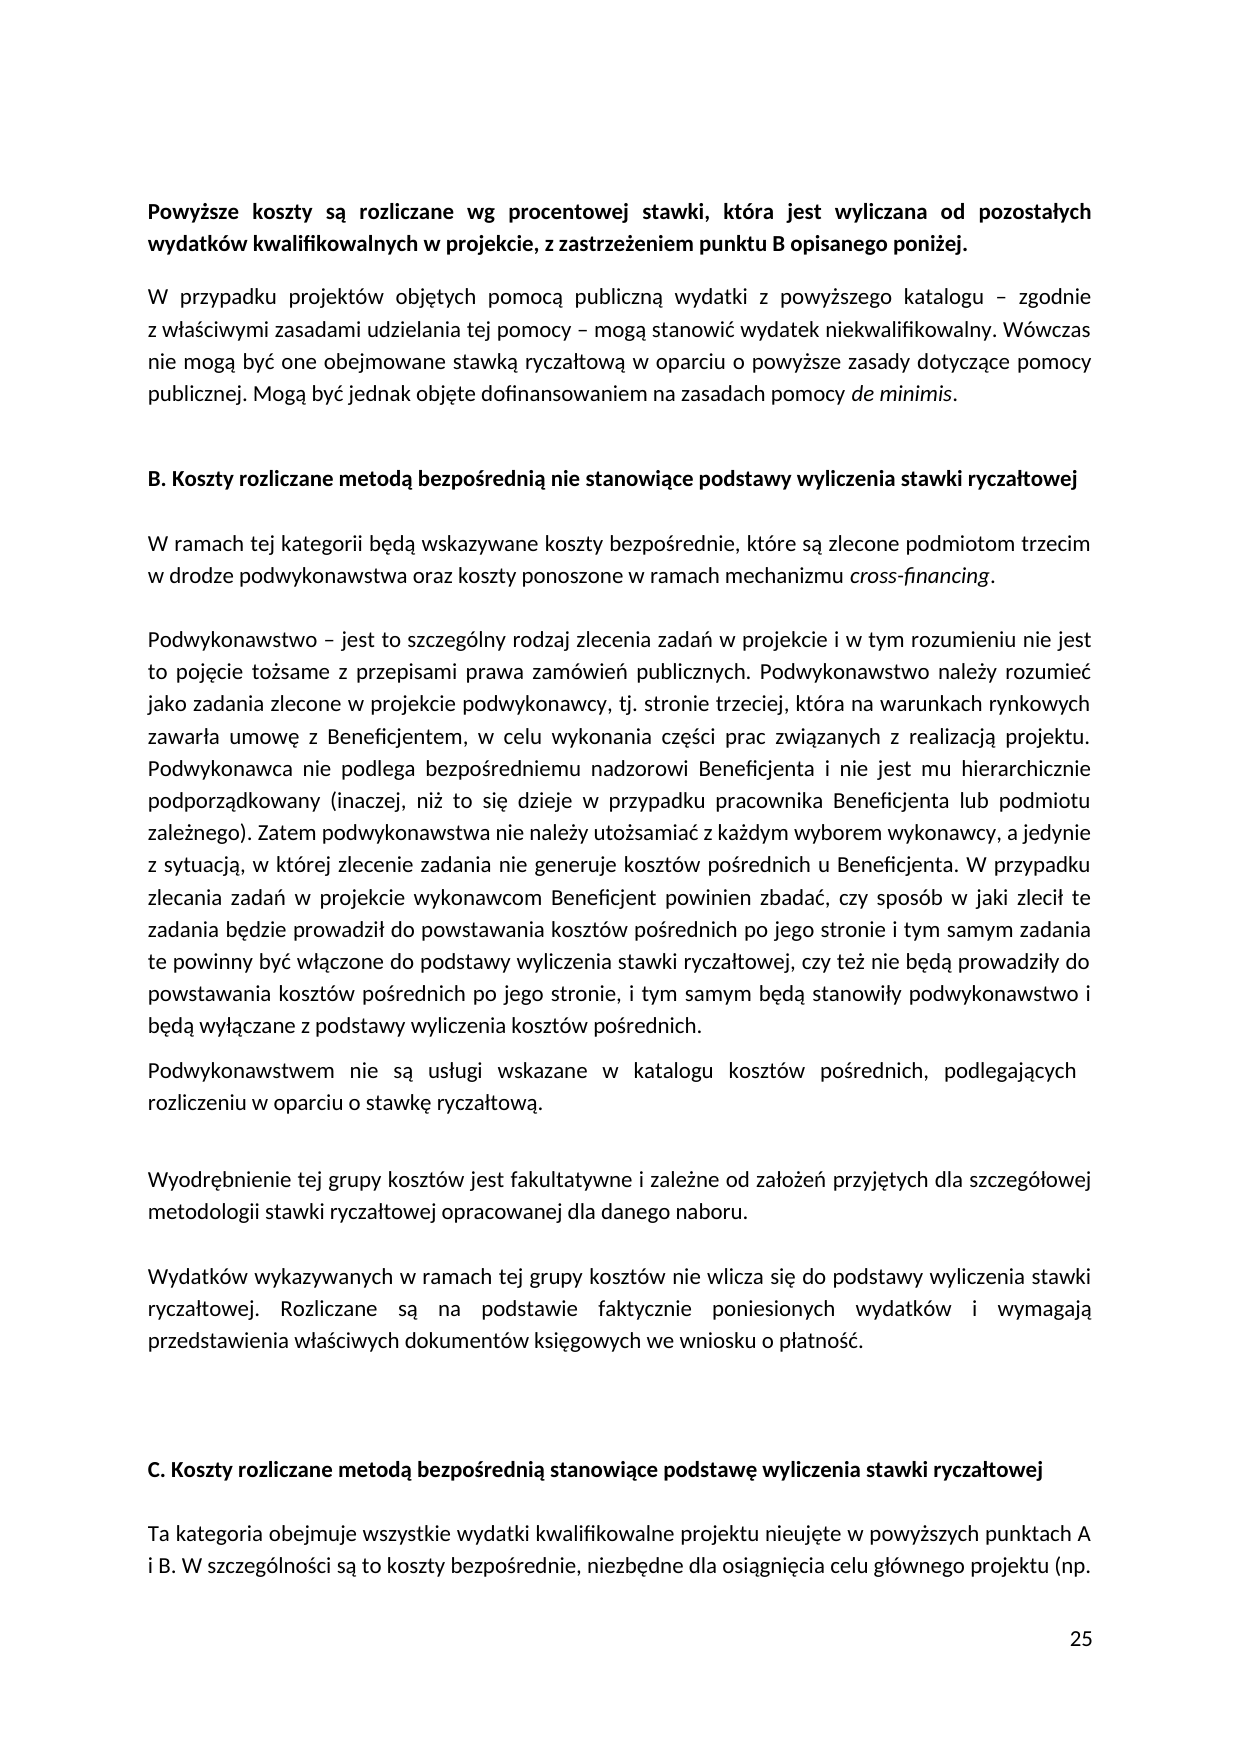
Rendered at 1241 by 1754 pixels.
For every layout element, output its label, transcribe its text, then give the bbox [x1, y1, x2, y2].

text Podwykonawstwem nie są usługi wskazane w katalogu kosztów pośrednich, podlegających rozliczeniu w oparciu o stawkę ryczałtową. [148, 1056, 1093, 1116]
text W przypadku projektów objętych pomocą publiczną wydatki z powyższego katalogu – zgodnie z właściwymi zasadami udzielania tej pomocy – mogą stanowić wydatek niekwalifikowalny. Wówczas nie mogą być one obejmowane stawką ryczałtową w oparciu o powyższe zasady dotyczące pomocy publicznej. Mogą być jednak objęte dofinansowaniem na zasadach pomocy de minimis. [148, 282, 1093, 407]
text C. Koszty rozliczane metodą bezpośrednią stanowiące podstawę wyliczenia stawki ryczałtowej [148, 1455, 1093, 1483]
text Powyższe koszty są rozliczane wg procentowej stawki, która jest wyliczana od pozostałych wydatków kwalifikowalnych w projekcie, z zastrzeżeniem punktu B opisanego poniżej. [148, 197, 1093, 257]
text Podwykonawstwo – jest to szczególny rodzaj zlecenia zadań w projekcie i w tym rozumieniu nie jest to pojęcie tożsame z przepisami prawa zamówień publicznych. Podwykonawstwo należy rozumieć jako zadania zlecone w projekcie podwykonawcy, tj. stronie trzeciej, która na warunkach rynkowych zawarła umowę z Beneficjentem, w celu wykonania części prac związanych z realizacją projektu. Podwykonawca nie podlega bezpośredniemu nadzorowi Beneficjenta i nie jest mu hierarchicznie podporządkowany (inaczej, niż to się dzieje w przypadku pracownika Beneficjenta lub podmiotu zależnego). Zatem podwykonawstwa nie należy utożsamiać z każdym wyborem wykonawcy, a jedynie z sytuacją, w której zlecenie zadania nie generuje kosztów pośrednich u Beneficjenta. W przypadku zlecania zadań w projekcie wykonawcom Beneficjent powinien zbadać, czy sposób w jaki zlecił te zadania będzie prowadził do powstawania kosztów pośrednich po jego stronie i tym samym zadania te powinny być włączone do podstawy wyliczenia stawki ryczałtowej, czy też nie będą prowadziły do powstawania kosztów pośrednich po jego stronie, i tym samym będą stanowiły podwykonawstwo i będą wyłączane z podstawy wyliczenia kosztów pośrednich. [148, 625, 1093, 1039]
text W ramach tej kategorii będą wskazywane koszty bezpośrednie, które są zlecone podmiotom trzecim w drodze podwykonawstwa oraz koszty ponoszone w ramach mechanizmu cross-financing. [148, 529, 1093, 589]
text B. Koszty rozliczane metodą bezpośrednią nie stanowiące podstawy wyliczenia stawki ryczałtowej [148, 464, 1093, 492]
text Wyodrębnienie tej grupy kosztów jest fakultatywne i zależne od założeń przyjętych dla szczegółowej metodologii stawki ryczałtowej opracowanej dla danego naboru. [148, 1165, 1093, 1225]
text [148, 1519, 1093, 1579]
text Wydatków wykazywanych w ramach tej grupy kosztów nie wlicza się do podstawy wyliczenia stawki ryczałtowej. Rozliczane są na podstawie faktycznie poniesionych wydatków i wymagają przedstawienia właściwych dokumentów księgowych we wniosku o płatność. [148, 1262, 1093, 1354]
